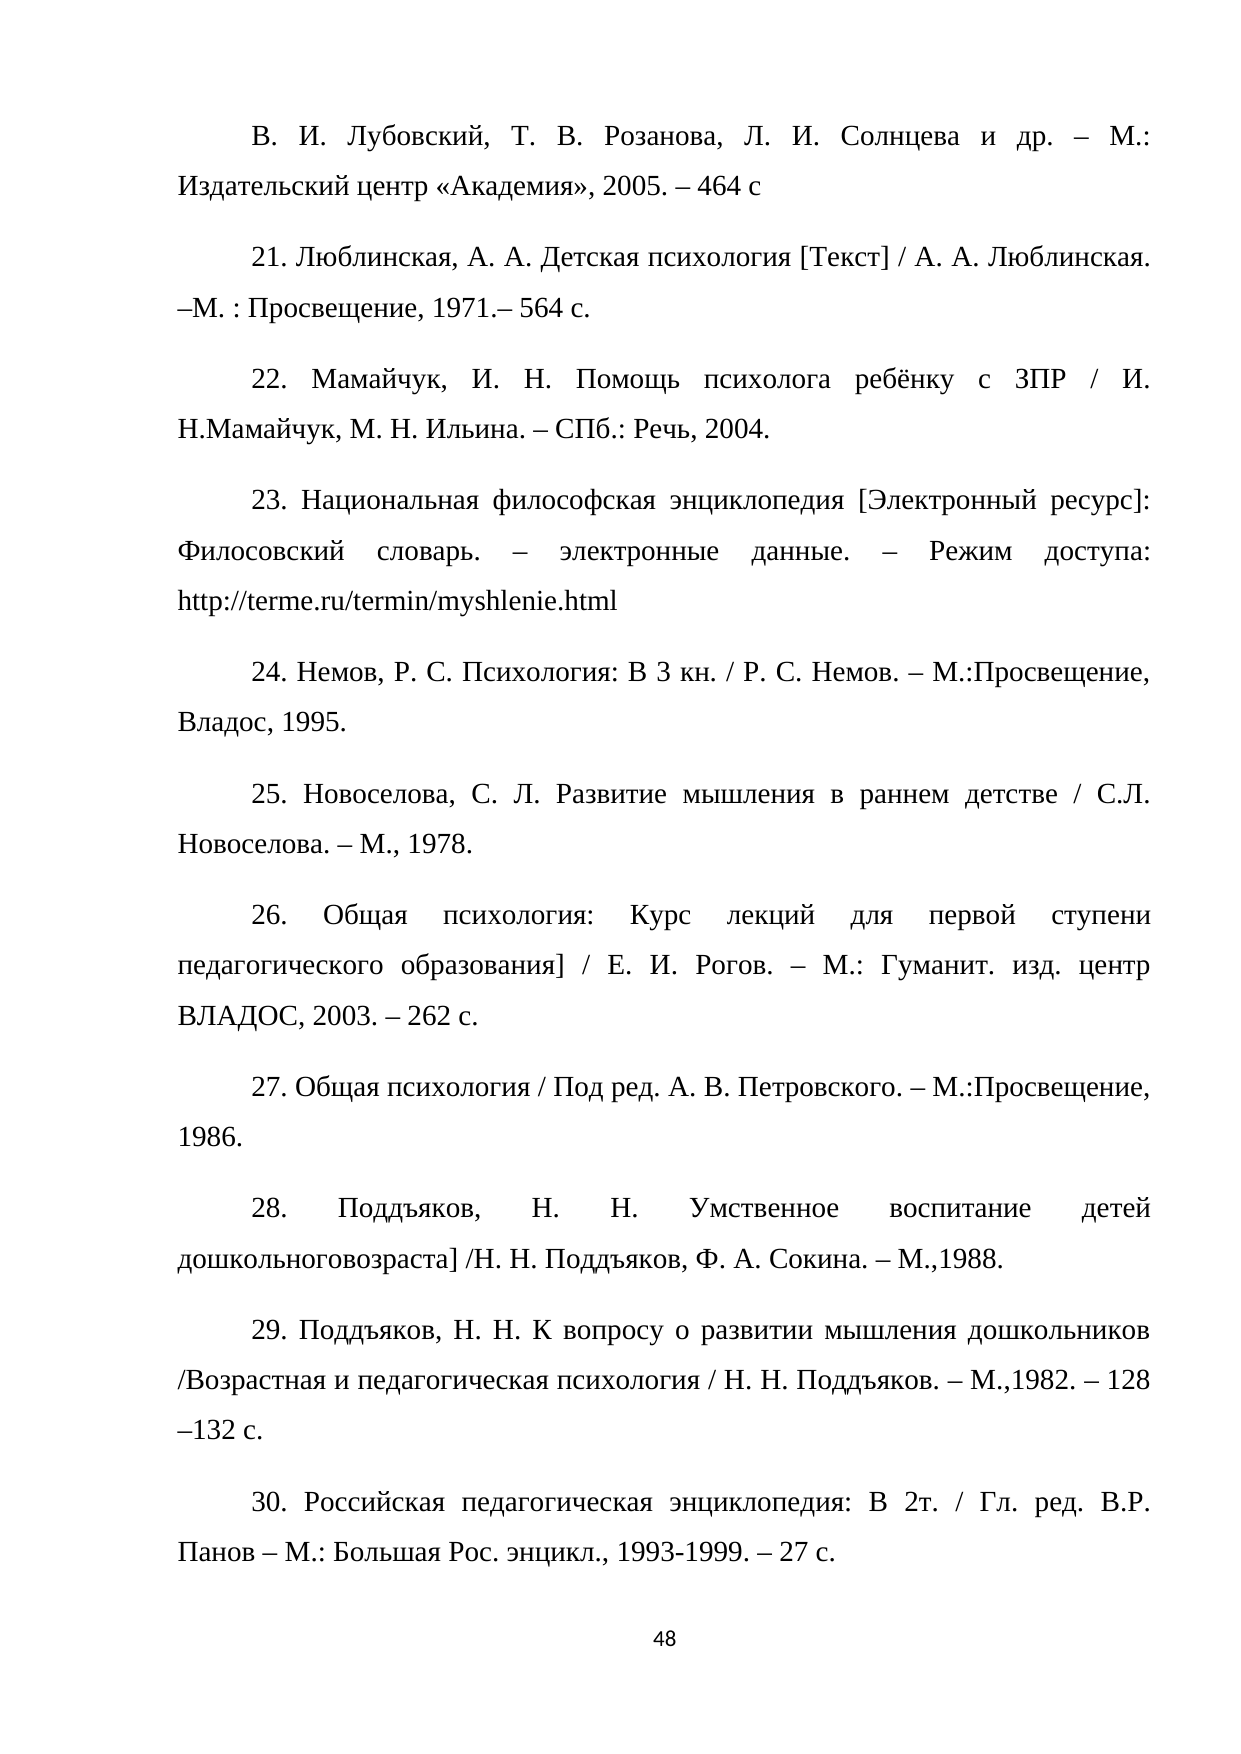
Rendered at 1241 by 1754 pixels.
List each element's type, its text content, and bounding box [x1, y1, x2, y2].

text 23. Национальная философская энциклопедия [Электронный ресурс]: Филосовский словарь. – электронные данные. – Режим доступа: http://terme.ru/termin/myshlenie.html [177, 482, 1152, 617]
text 25. Новоселова, С. Л. Развитие мышления в раннем детстве / С.Л. Новоселова. – М., 1978. [177, 776, 1152, 859]
text 28. Поддъяков, Н. Н. Умственное воспитание детей дошкольноговозраста] /Н. Н. Поддъяков, Ф. А. Сокина. – М.,1988. [177, 1190, 1152, 1274]
text 22. Мамайчук, И. Н. Помощь психолога ребёнку с ЗПР / И. Н.Мамайчук, М. Н. Ильина. – СПб.: Речь, 2004. [177, 361, 1152, 445]
text 30. Российская педагогическая энциклопедия: В 2т. / Гл. ред. В.Р. Панов – М.: Большая Рос. энцикл., 1993-1999. – 27 с. [177, 1484, 1152, 1567]
text 21. Люблинская, А. А. Детская психология [Текст] / А. А. Люблинская. –М. : Просвещение, 1971.– 564 с. [177, 239, 1152, 323]
text 29. Поддъяков, Н. Н. К вопросу о развитии мышления дошкольников /Возрастная и педагогическая психология / Н. Н. Поддъяков. – М.,1982. – 128 –132 с. [177, 1312, 1152, 1446]
text 27. Общая психология / Под ред. А. В. Петровского. – М.:Просвещение, 1986. [177, 1069, 1152, 1153]
text В. И. Лубовский, Т. В. Розанова, Л. И. Солнцева и др. – М.: Издательский центр «Академия», 2005. – 464 с [177, 118, 1152, 202]
text 24. Немов, Р. С. Психология: В 3 кн. / Р. С. Немов. – М.:Просвещение, Владос, 1995. [177, 654, 1152, 738]
text 26. Общая психология: Курс лекций для первой ступени педагогического образования] / Е. И. Рогов. – М.: Гуманит. изд. центр ВЛАДОС, 2003. – 262 с. [177, 897, 1152, 1031]
